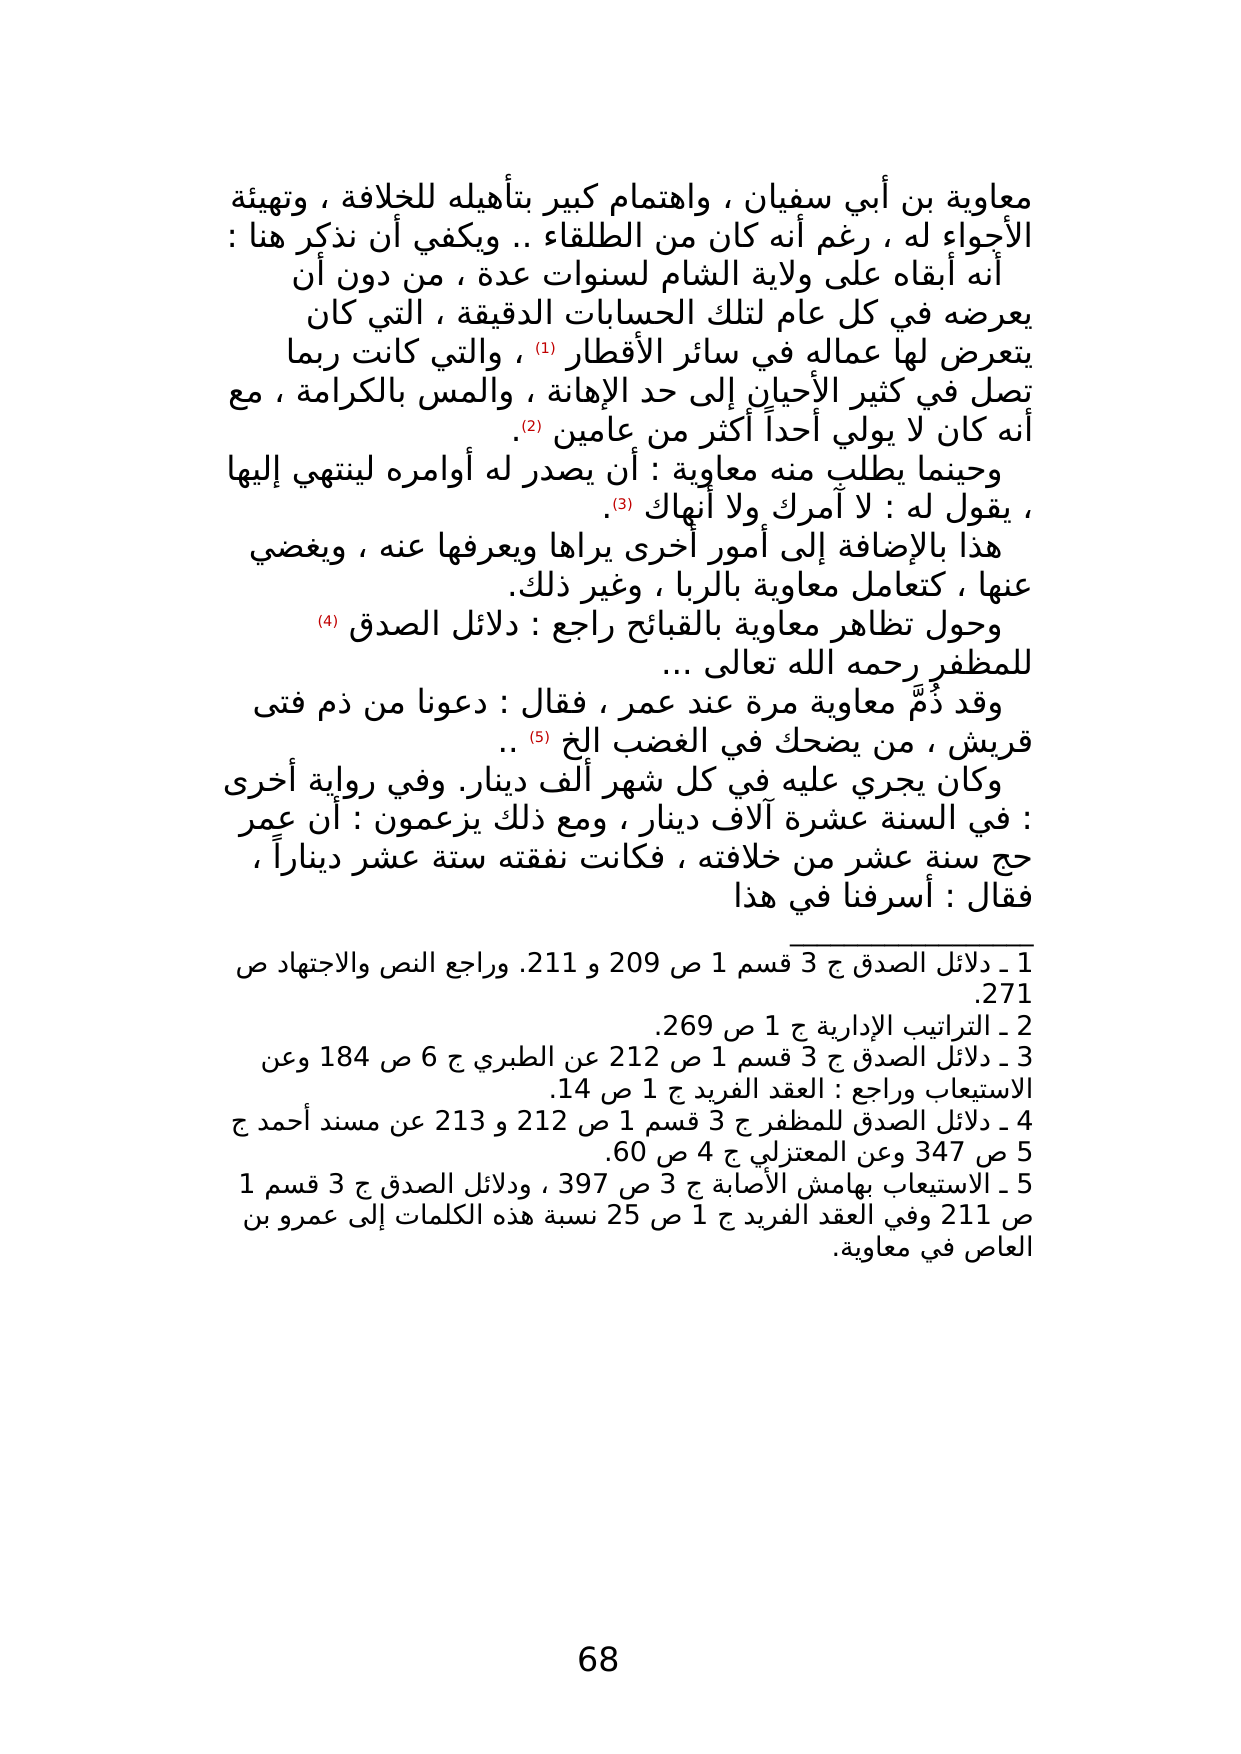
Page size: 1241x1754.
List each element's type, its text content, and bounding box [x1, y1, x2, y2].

text 5 ـ الاستيعاب بهامش الأصابة ج 3 ص 397 ، ودلائل الصدق ج 3 قسم 1 ص 211 وفي العقد الفريد ج 1 ص 25 نسبة هذه الكلمات إلى عمرو بن العاص في معاوية. [222, 1168, 1033, 1263]
text معاوية بن أبي سفيان ، واهتمام كبير بتأهيله للخلافة ، وتهيئة الأجواء له ، رغم أنه كان من الطلقاء .. ويكفي أن نذكر هنا : [222, 177, 1033, 255]
text __________________ 1 ـ دلائل الصدق ج 3 قسم 1 ص 209 و 211. وراجع النص والاجتهاد ص 271. [222, 915, 1033, 1010]
text 4 ـ دلائل الصدق للمظفر ج 3 قسم 1 ص 212 و 213 عن مسند أحمد ج 5 ص 347 وعن المعتزلي ج 4 ص 60. [222, 1105, 1033, 1168]
text وحينما يطلب منه معاوية : أن يصدر له أوامره لينتهي إليها ، يقول له : لا آمرك ولا أنهاك (3). [222, 449, 1033, 527]
text وحول تظاهر معاوية بالقبائح راجع : دلائل الصدق (4) للمظفر رحمه الله تعالى ... [222, 604, 1033, 682]
text وقد ذُمَّ معاوية مرة عند عمر ، فقال : دعونا من ذم فتى قريش ، من يضحك في الغضب الخ (5) .. [222, 682, 1033, 760]
text هذا بالإضافة إلى أمور أخرى يراها ويعرفها عنه ، ويغضي عنها ، كتعامل معاوية بالربا ، وغير ذلك. [222, 527, 1033, 604]
text أنه أبقاه على ولاية الشام لسنوات عدة ، من دون أن يعرضه في كل عام لتلك الحسابات الدقيقة ، التي كان يتعرض لها عماله في سائر الأقطار (1) ، والتي كانت ربما تصل في كثير الأحيان إلى حد الإهانة ، والمس بالكرامة ، مع أنه كان لا يولي أحداً أكثر من عامين (2). [222, 255, 1033, 449]
text 2 ـ التراتيب الإدارية ج 1 ص 269. [222, 1010, 1033, 1042]
text وكان يجري عليه في كل شهر ألف دينار. وفي رواية أخرى : في السنة عشرة آلاف دينار ، ومع ذلك يزعمون : أن عمر حج سنة عشر من خلافته ، فكانت نفقته ستة عشر ديناراً ، فقال : أسرفنا في هذا [222, 760, 1033, 915]
text 3 ـ دلائل الصدق ج 3 قسم 1 ص 212 عن الطبري ج 6 ص 184 وعن الاستيعاب وراجع : العقد الفريد ج 1 ص 14. [222, 1042, 1033, 1105]
